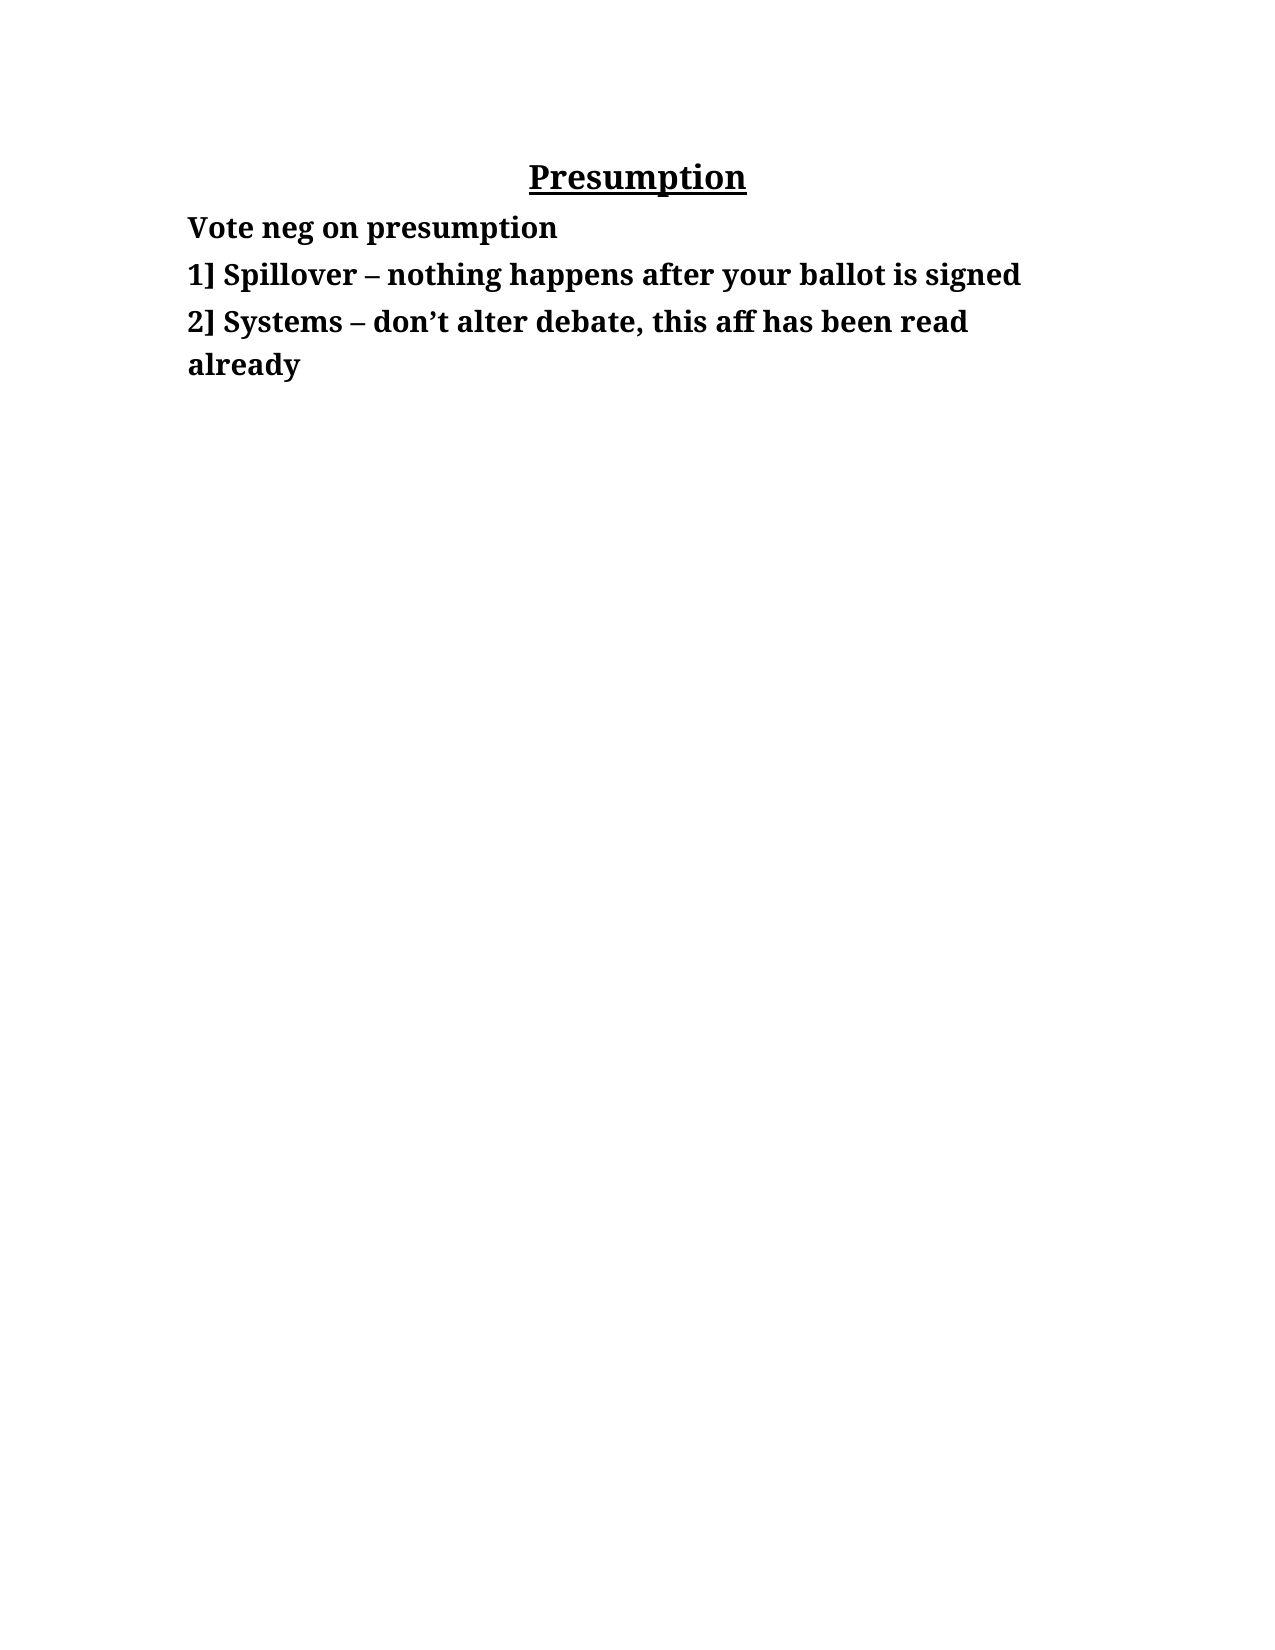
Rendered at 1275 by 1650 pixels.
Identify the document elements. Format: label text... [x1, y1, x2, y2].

subtitle Presumption [187, 154, 1087, 199]
subtitle Vote neg on presumption [187, 207, 1087, 247]
subtitle 1] Spillover – nothing happens after your ballot is signed [187, 254, 1087, 294]
subtitle 2] Systems – don’t alter debate, this aff has been read already [187, 301, 1087, 384]
